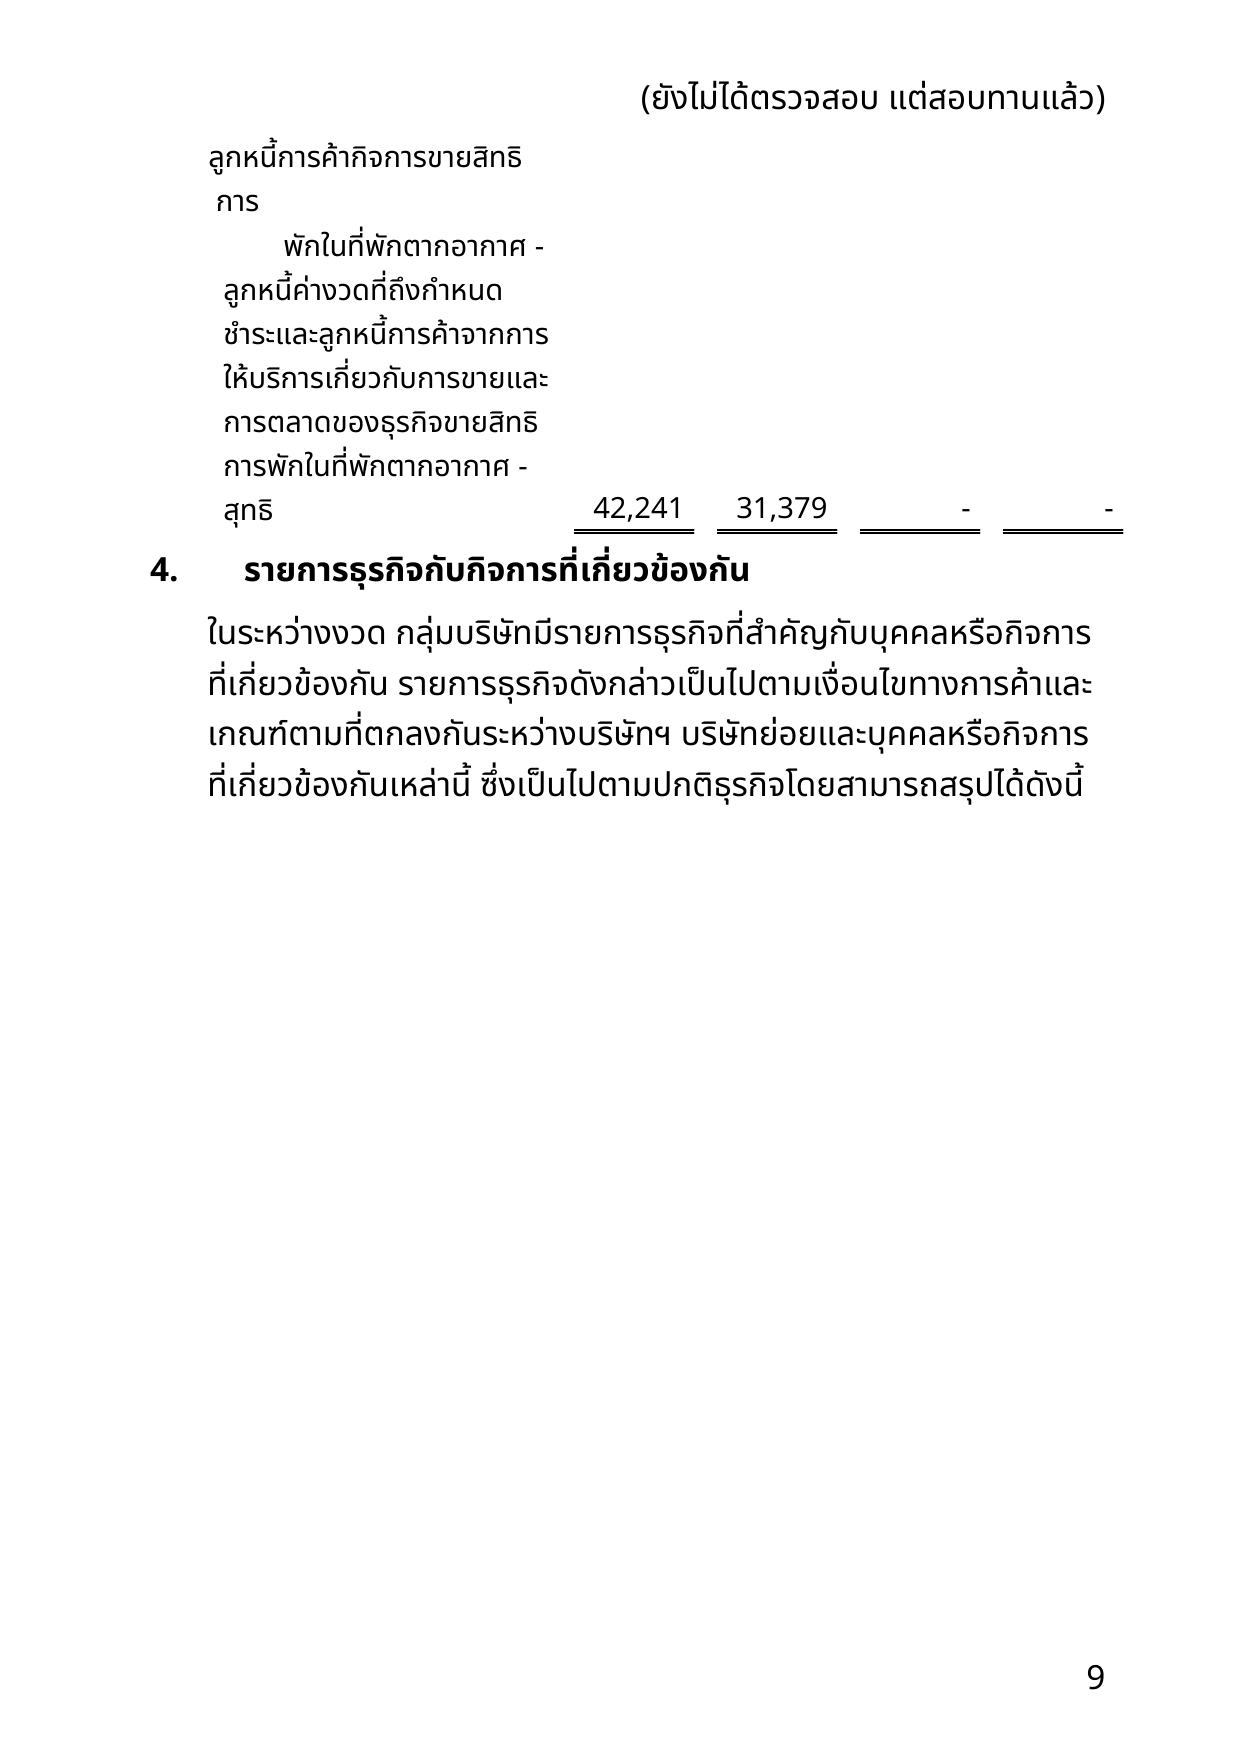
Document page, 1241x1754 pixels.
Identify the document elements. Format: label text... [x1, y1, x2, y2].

table_cell 31,379 [705, 137, 848, 534]
text ในระหว่างงวด กลุ่มบริษัทมีรายการธุรกิจที่สำคั ญกับบุคคลหรือกิจการที่เกี่ยวข้องกัน รายการธุรกิจดังกล่าวเป็นไปตามเงื่อนไขทางการค้าและเกณฑ์ตามที่ตกลงกันระหว่างบริษัทฯ บริษัทย่อยและบุคคลหรือกิจการที่เกี่ยวข้องกันเหล่านี้ ซึ่งเป็นไปตามปกติธุรกิจโดยสามารถสรุปได้ดังนี้ [150, 609, 1105, 811]
table_cell ลูกหนี้การค้ากิจการขายสิทธิการ พักในที่พักตากอากาศ - ลูกหนี้ค่างวดที่ถึงกำหนดชำระและลูกหนี้การค้าจากการให้บริการเกี่ยวกับการขายและการตลาดของธุรกิจขายสิทธิการพักในที่พักตากอากาศ - สุทธิ [197, 137, 562, 534]
text 4. รายการธุรกิจกับกิจการที่เกี่ยวข้องกัน [150, 546, 1105, 597]
table_cell 42,241 [563, 137, 705, 534]
table_cell - [992, 137, 1134, 534]
table_cell - [849, 137, 992, 534]
